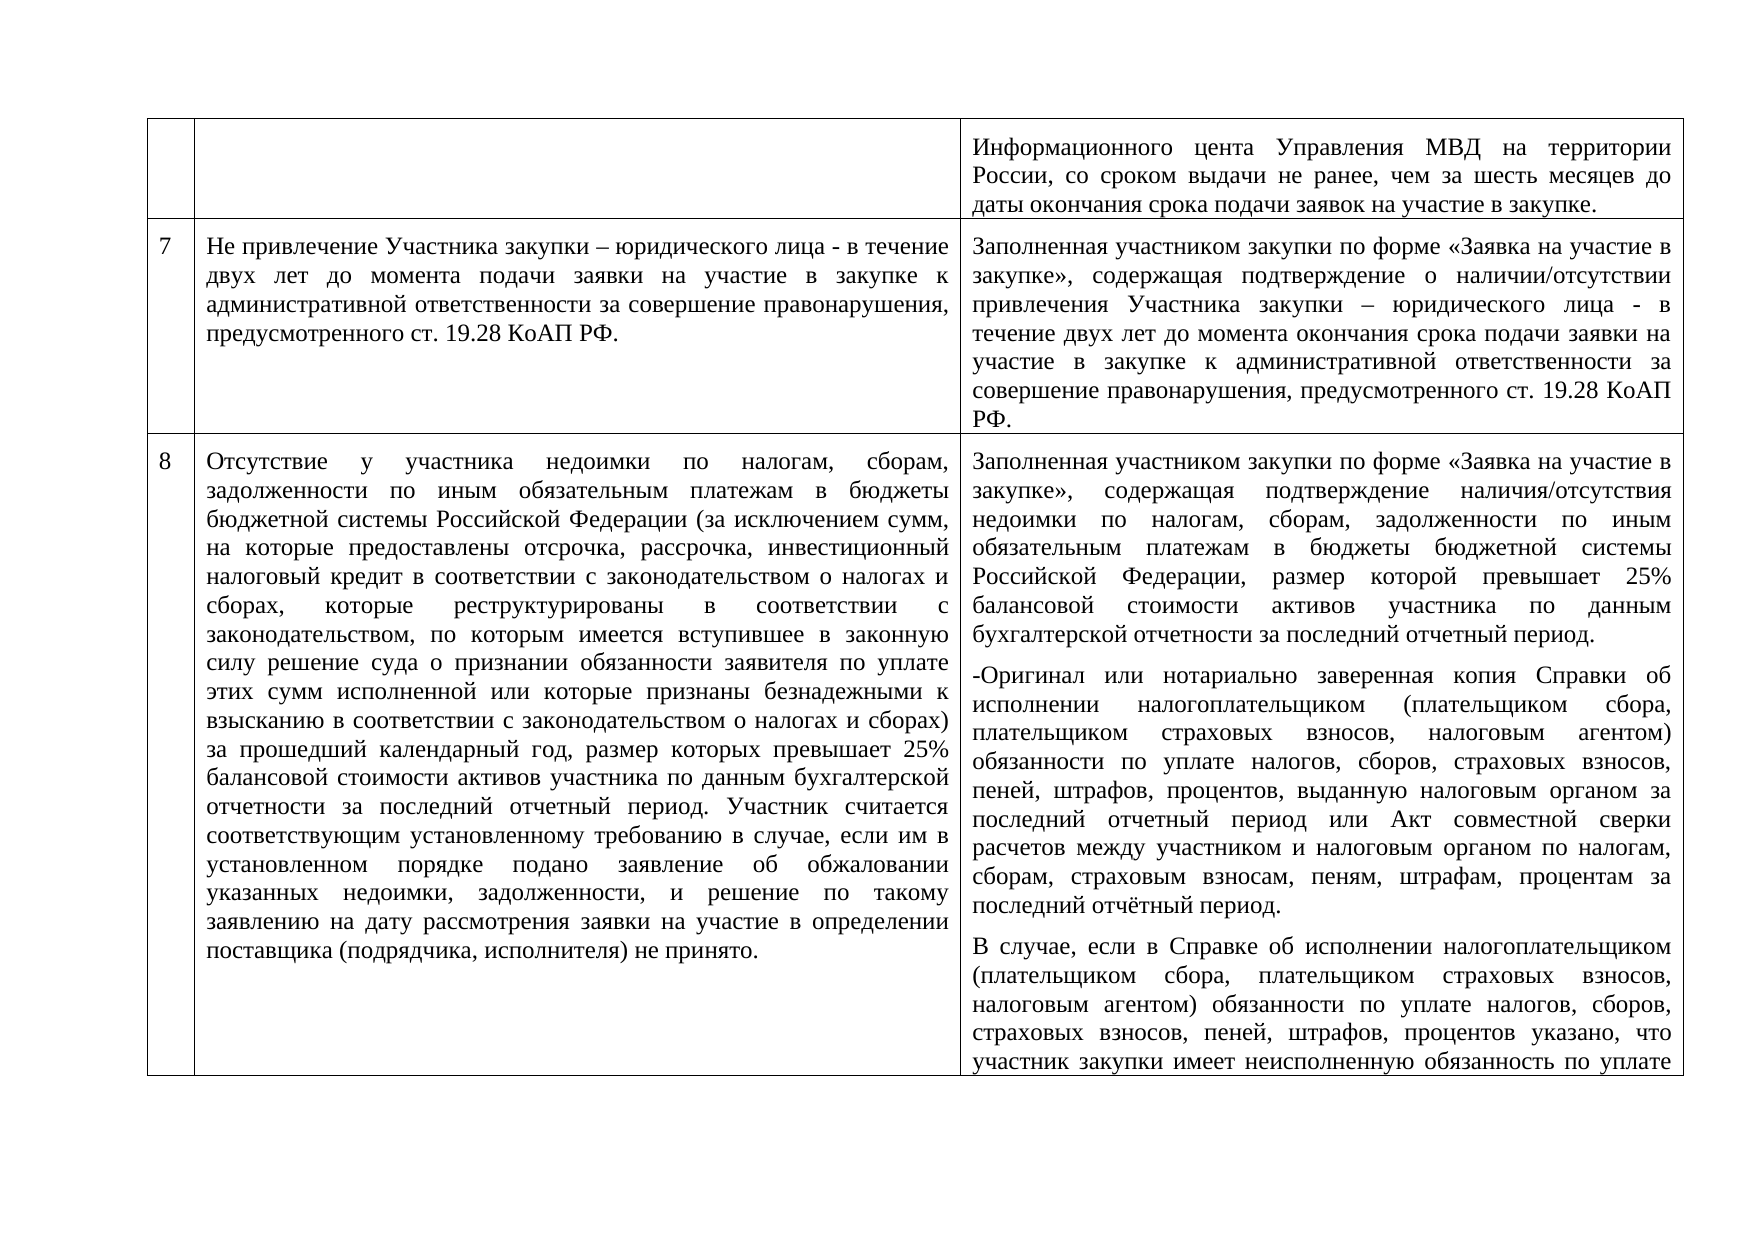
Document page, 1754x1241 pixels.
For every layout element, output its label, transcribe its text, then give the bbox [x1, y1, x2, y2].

table_cell 6 [148, 119, 194, 218]
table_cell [961, 434, 1683, 1075]
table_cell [195, 434, 960, 1075]
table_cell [195, 119, 960, 218]
table_cell 8 [148, 434, 194, 1075]
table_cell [961, 119, 1683, 218]
table_cell Не привлечение Участника закупки – юридического лица - в течение двух лет до момента подачи заявки на участие в закупке к административной ответственности за совершение правонарушения, предусмотренного ст. 19.28 КоАП РФ. [195, 219, 960, 433]
table_cell 7 [148, 219, 194, 433]
table_cell Заполненная участником закупки по форме «Заявка на участие в закупке», содержащая подтверждение о наличии/отсутствии привлечения Участника закупки – юридического лица - в течение двух лет до момента окончания срока подачи заявки на участие в закупке к административной ответственности за совершение правонарушения, предусмотренного ст. 19.28 КоАП РФ. [961, 219, 1683, 433]
